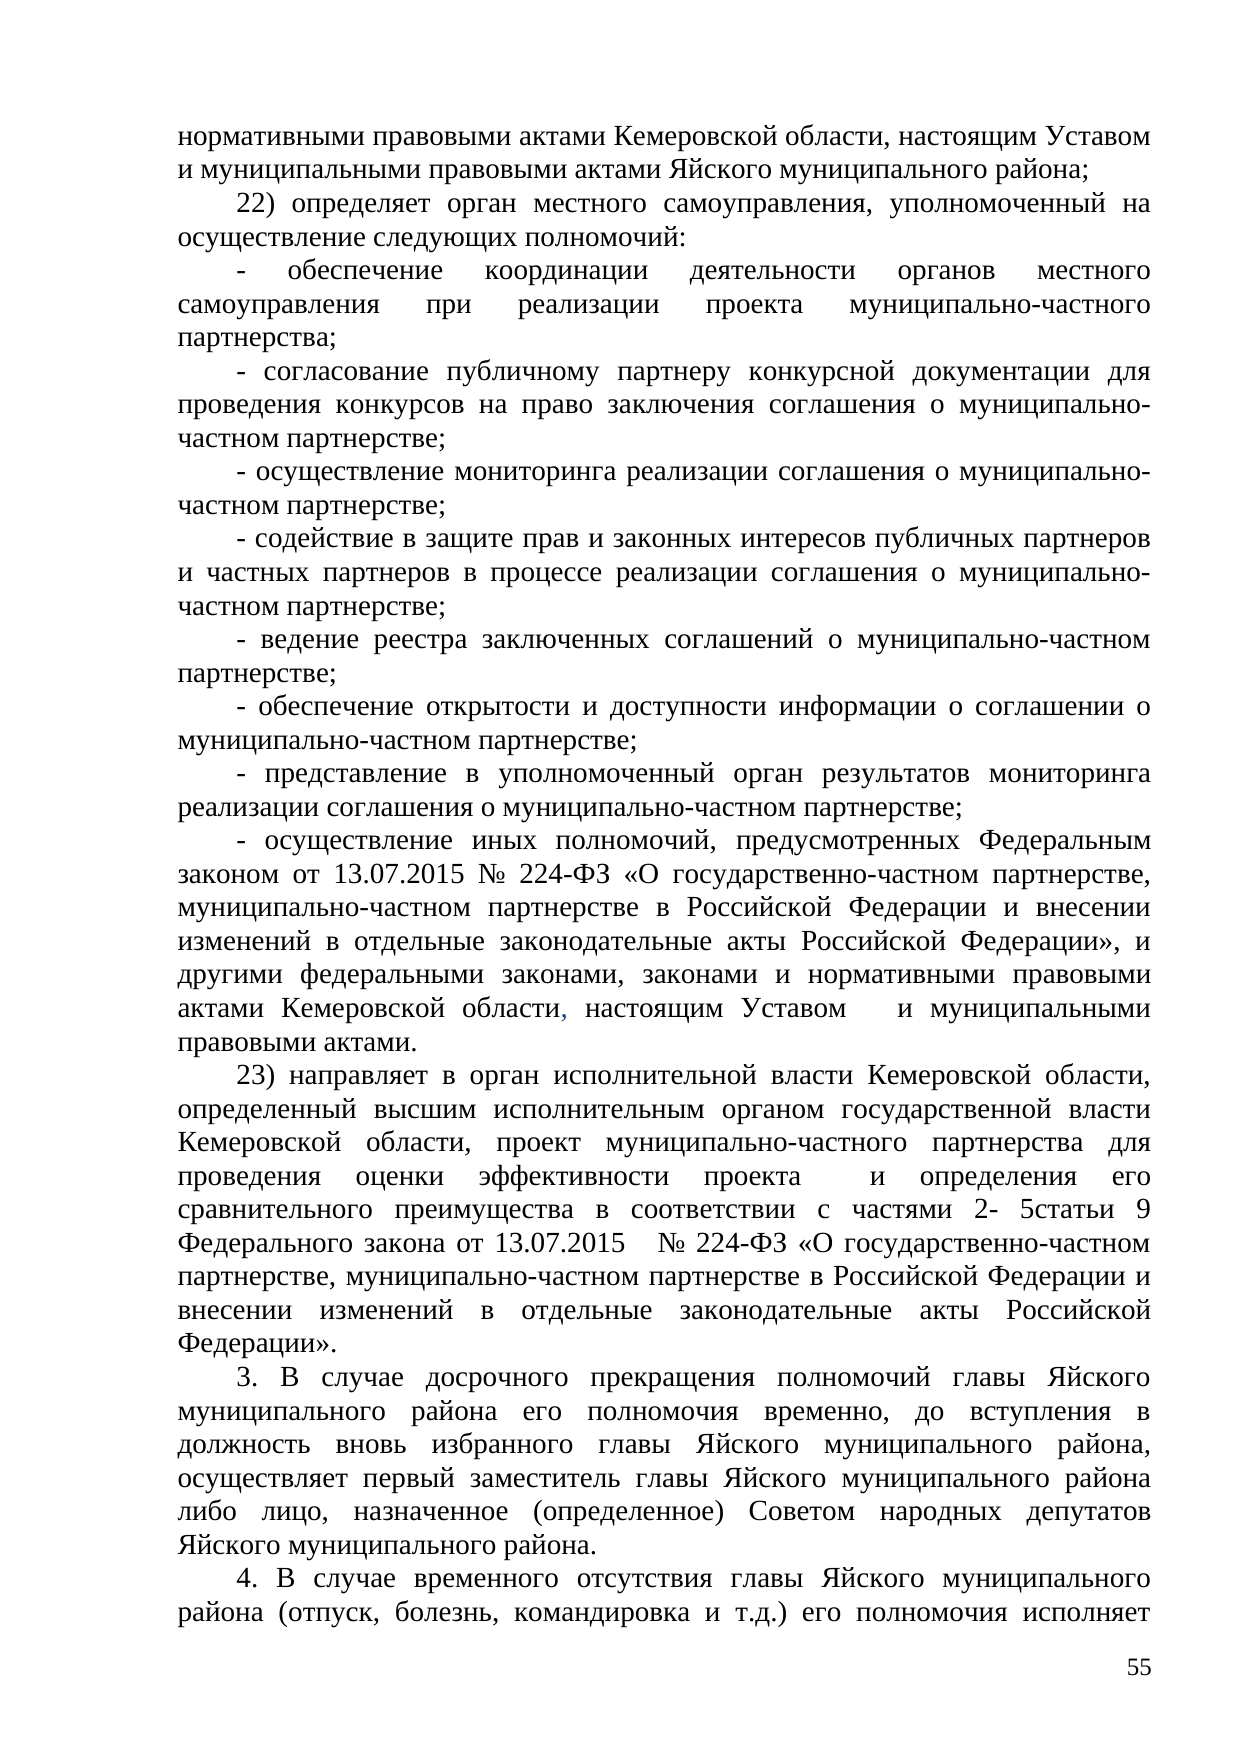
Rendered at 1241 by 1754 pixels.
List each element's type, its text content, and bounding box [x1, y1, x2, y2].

text 23) направляет в орган исполнительной власти Кемеровской области, определенный высшим исполнительным органом государственной власти Кемеровской области, проект муниципально-частного партнерства для проведения оценки эффективности проекта и определения его сравнительного преимущества в соответствии с частями 2- 5статьи 9 Федерального закона от 13.07.2015 № 224-ФЗ «О государственно-частном партнерстве, муниципально-частном партнерстве в Российской Федерации и внесении изменений в отдельные законодательные акты Российской Федерации». [177, 1057, 1152, 1359]
text - содействие в защите прав и законных интересов публичных партнеров и частных партнеров в процессе реализации соглашения о муниципально-частном партнерстве; [177, 521, 1152, 621]
text 22) определяет орган местного самоуправления, уполномоченный на осуществление следующих полномочий: [177, 185, 1152, 252]
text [177, 118, 1152, 185]
text - обеспечение координации деятельности органов местного самоуправления при реализации проекта муниципально-частного партнерства; [177, 252, 1152, 353]
text - согласование публичному партнеру конкурсной документации для проведения конкурсов на право заключения соглашения о муниципально-частном партнерстве; [177, 353, 1152, 453]
text - обеспечение открытости и доступности информации о соглашении о муниципально-частном партнерстве; [177, 688, 1152, 755]
text - представление в уполномоченный орган результатов мониторинга реализации соглашения о муниципально-частном партнерстве; [177, 755, 1152, 822]
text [177, 1560, 1152, 1627]
text - осуществление мониторинга реализации соглашения о муниципально-частном партнерстве; [177, 453, 1152, 521]
text - осуществление иных полномочий, предусмотренных Федеральным законом от 13.07.2015 № 224-ФЗ «О государственно-частном партнерстве, муниципально-частном партнерстве в Российской Федерации и внесении изменений в отдельные законодательные акты Российской Федерации», и другими федеральными законами, законами и нормативными правовыми актами Кемеровской области, настоящим Уставом и муниципальными правовыми актами. [177, 822, 1152, 1057]
text - ведение реестра заключенных соглашений о муниципально-частном партнерстве; [177, 621, 1152, 688]
text 3. В случае досрочного прекращения полномочий главы Яйского муниципального района его полномочия временно, до вступления в должность вновь избранного главы Яйского муниципального района, осуществляет первый заместитель главы Яйского муниципального района либо лицо, назначенное (определенное) Советом народных депутатов Яйского муниципального района. [177, 1359, 1152, 1560]
